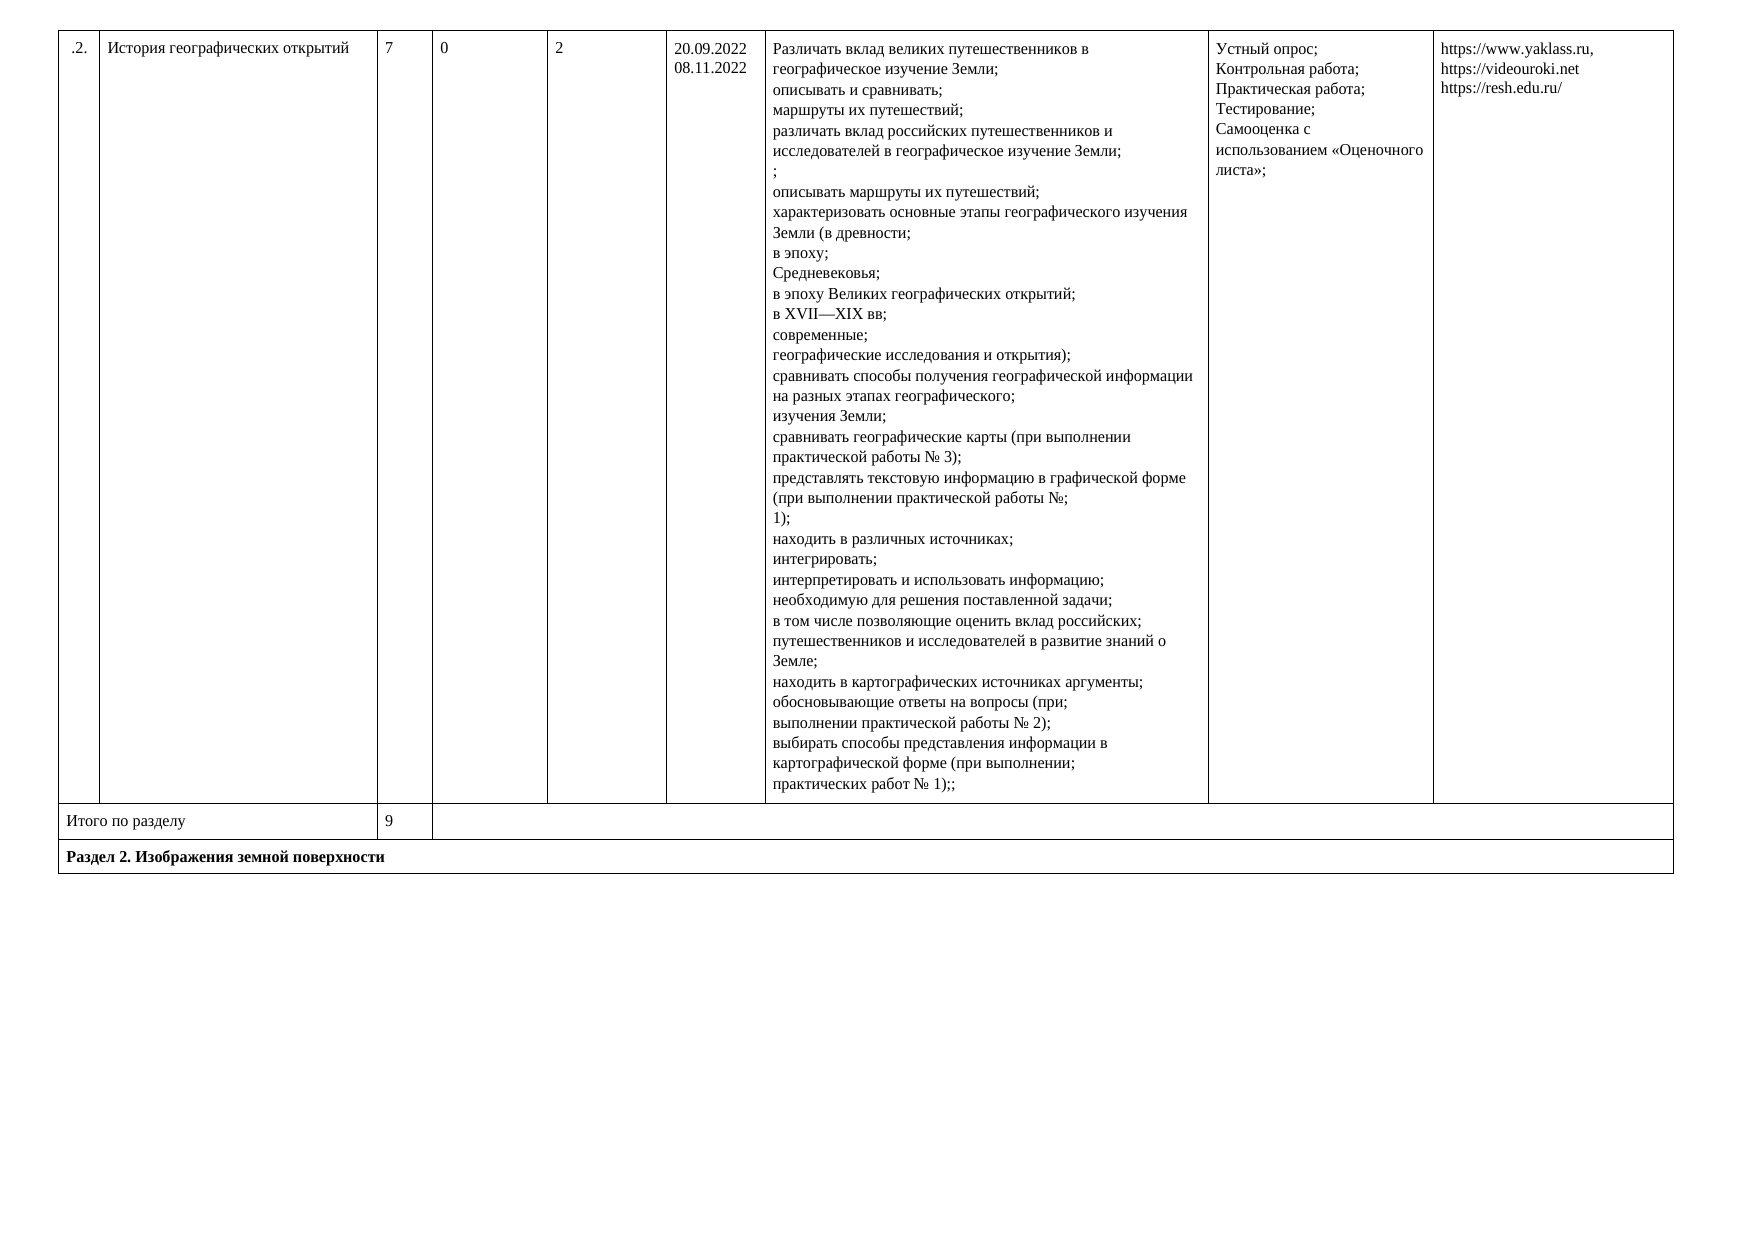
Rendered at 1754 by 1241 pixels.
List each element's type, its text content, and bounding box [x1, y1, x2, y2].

table_header Устный опрос; Контрольная работа; Практическая работа; Тестирование; Самооценка с использованием «Оценочного листа»; [1209, 31, 1433, 802]
table_header Различать вклад великих путешественников в географическое изучение Земли; описывать и сравнивать; маршруты их путешествий; различать вклад российских путешественников и исследователей в географическое изучение Земли; ; описывать маршруты их путешествий; характеризовать основные этапы географического изучения Земли (в древности; в эпоху; Средневековья; в эпоху Великих географических открытий; в XVII—XIX вв; современные; географические исследования и открытия); сравнивать способы получения географической информации на разных этапах географического; изучения Земли; сравнивать географические карты (при выполнении практической работы № 3); представлять текстовую информацию в графической форме (при выполнении практической работы №; 1); находить в различных источниках; интегрировать; интерпретировать и использовать информацию; необходимую для решения поставленной задачи; в том числе позволяющие оценить вклад российских; путешественников и исследователей в развитие знаний о Земле; находить в картографических источниках аргументы; обосновывающие ответы на вопросы (при; выполнении практической работы № 2); выбирать способы представления информации в картографической форме (при выполнении; практических работ № 1);; [766, 31, 1208, 802]
table_header 20.09.2022 08.11.2022 [667, 31, 765, 802]
table_cell 9 [378, 804, 432, 839]
table_header 7 [378, 31, 432, 802]
table_header https://www.yaklass.ru, https://videouroki.net https://resh.edu.ru/ [1434, 31, 1673, 802]
table_header .2. [59, 31, 99, 802]
table_header 0 [433, 31, 547, 802]
table_header 2 [548, 31, 666, 802]
table_cell Раздел 2. Изображения земной поверхности [59, 840, 1673, 873]
table_cell Итого по разделу [59, 804, 377, 839]
table_header История географических открытий [100, 31, 377, 802]
table_cell [433, 804, 1673, 839]
